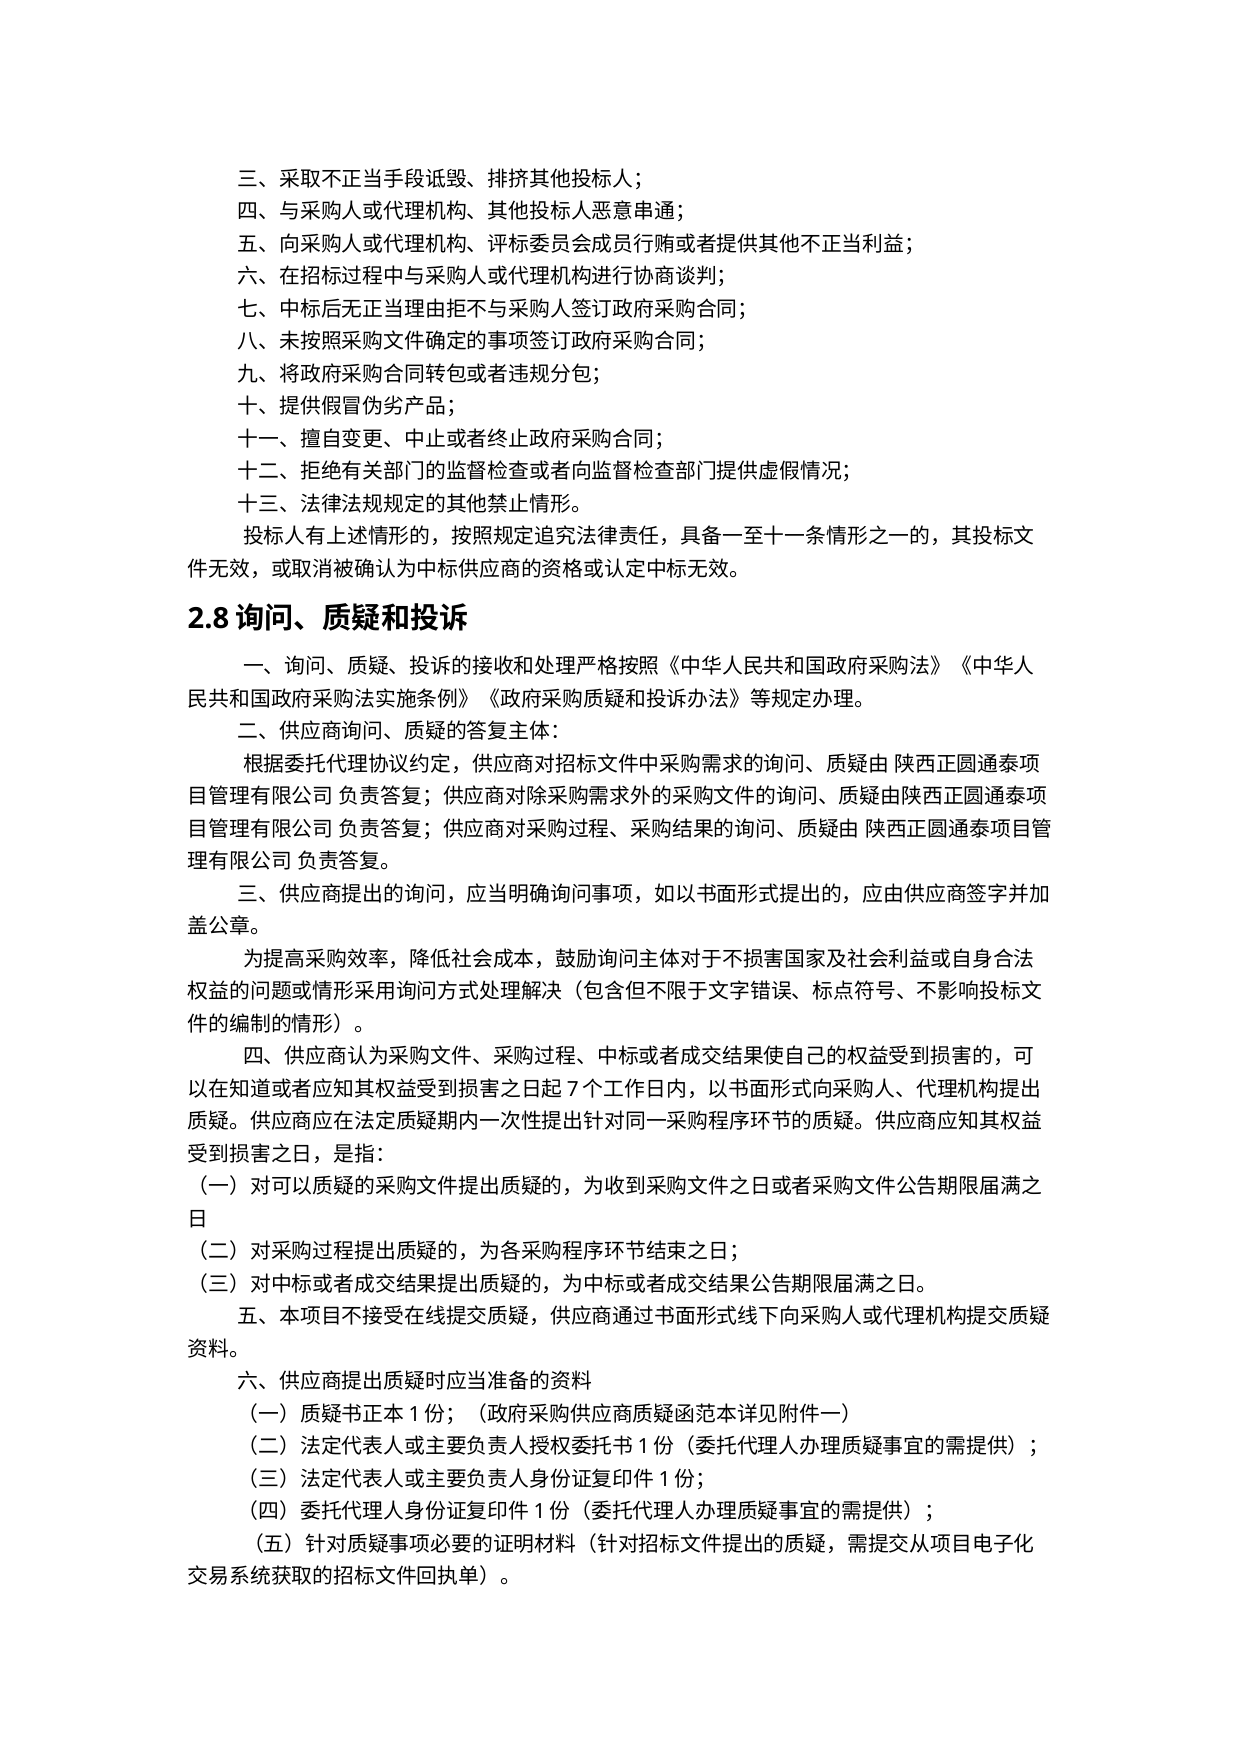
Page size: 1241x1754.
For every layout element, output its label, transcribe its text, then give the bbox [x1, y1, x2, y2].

text 四、供应商认为采购文件、采购过程、中标或者成交结果使自己的权益受到损害的，可以在知道或者应知其权益受到损害之日起7个工作日内，以书面形式向采购人、代理机构提出质疑。供应商应在法定质疑期内一次性提出针对同一采购程序环节的质疑。供应商应知其权益受到损害之日，是指： [187, 1039, 1053, 1169]
text 五、向采购人或代理机构、评标委员会成员行贿或者提供其他不正当利益； [187, 227, 1053, 259]
text 十三、法律法规规定的其他禁止情形。 [187, 487, 1053, 519]
text 十、提供假冒伪劣产品； [187, 389, 1053, 422]
text 2.8询问、质疑和投诉 [187, 584, 1053, 649]
text 为提高采购效率，降低社会成本，鼓励询问主体对于不损害国家及社会利益或自身合法权益的问题或情形采用询问方式处理解决（包含但不限于文字错误、标点符号、不影响投标文件的编制的情形）。 [187, 942, 1053, 1039]
text 四、与采购人或代理机构、其他投标人恶意串通； [187, 194, 1053, 227]
text 五、本项目不接受在线提交质疑，供应商通过书面形式线下向采购人或代理机构提交质疑资料。 [187, 1299, 1053, 1364]
text 六、供应商提出质疑时应当准备的资料 [187, 1364, 1053, 1397]
text （四）委托代理人身份证复印件1份（委托代理人办理质疑事宜的需提供）； [187, 1494, 1053, 1527]
text （一）对可以质疑的采购文件提出质疑的，为收到采购文件之日或者采购文件公告期限届满之日 [187, 1169, 1053, 1234]
text （二）法定代表人或主要负责人授权委托书1份（委托代理人办理质疑事宜的需提供）； [187, 1429, 1053, 1462]
text 十二、拒绝有关部门的监督检查或者向监督检查部门提供虚假情况； [187, 454, 1053, 487]
text （二）对采购过程提出质疑的，为各采购程序环节结束之日； [187, 1234, 1053, 1267]
text 九、将政府采购合同转包或者违规分包； [187, 357, 1053, 389]
text 二、供应商询问、质疑的答复主体： [187, 714, 1053, 747]
text （三）法定代表人或主要负责人身份证复印件1份； [187, 1462, 1053, 1494]
text 三、供应商提出的询问，应当明确询问事项，如以书面形式提出的，应由供应商签字并加盖公章。 [187, 877, 1053, 942]
text 八、未按照采购文件确定的事项签订政府采购合同； [187, 324, 1053, 357]
text 十一、擅自变更、中止或者终止政府采购合同； [187, 422, 1053, 454]
text 根据委托代理协议约定，供应商对招标文件中采购需求的询问、质疑由 陕西正圆通泰项目管理有限公司 负责答复；供应商对除采购需求外的采购文件的询问、质疑由陕西正圆通泰项目管理有限公司 负责答复；供应商对采购过程、采购结果的询问、质疑由 陕西正圆通泰项目管理有限公司 负责答复。 [187, 747, 1053, 877]
text （五）针对质疑事项必要的证明材料（针对招标文件提出的质疑，需提交从项目电子化交易系统获取的招标文件回执单）。 [187, 1527, 1053, 1592]
text 六、在招标过程中与采购人或代理机构进行协商谈判； [187, 259, 1053, 292]
text 投标人有上述情形的，按照规定追究法律责任，具备一至十一条情形之一的，其投标文件无效，或取消被确认为中标供应商的资格或认定中标无效。 [187, 519, 1053, 584]
text （三）对中标或者成交结果提出质疑的，为中标或者成交结果公告期限届满之日。 [187, 1267, 1053, 1299]
text 七、中标后无正当理由拒不与采购人签订政府采购合同； [187, 292, 1053, 324]
text 三、采取不正当手段诋毁、排挤其他投标人； [187, 162, 1053, 194]
text （一）质疑书正本1份；（政府采购供应商质疑函范本详见附件一） [187, 1397, 1053, 1429]
text 一、询问、质疑、投诉的接收和处理严格按照《中华人民共和国政府采购法》《中华人民共和国政府采购法实施条例》《政府采购质疑和投诉办法》等规定办理。 [187, 649, 1053, 714]
